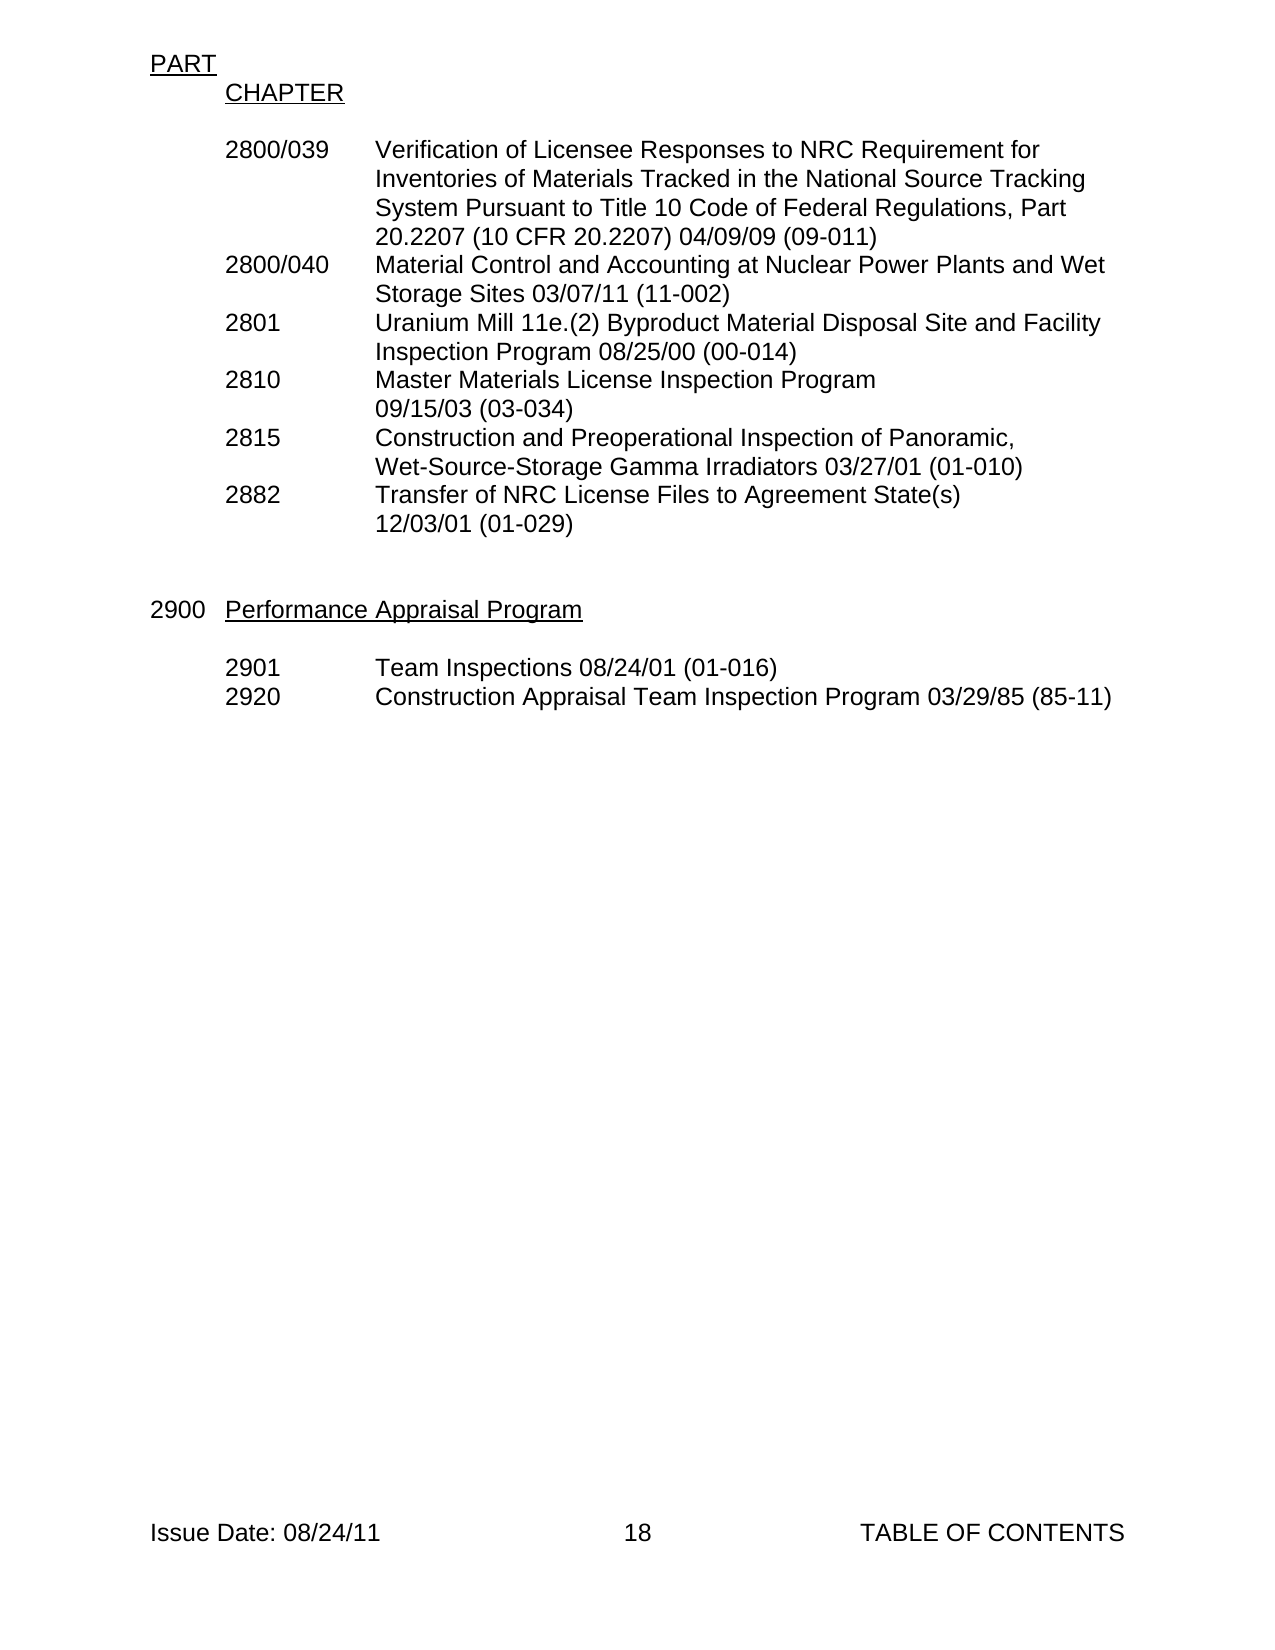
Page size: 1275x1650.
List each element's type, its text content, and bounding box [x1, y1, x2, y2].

text Wet-Source-Storage Gamma Irradiators 03/27/01 (01-010) [150, 452, 1125, 480]
text 09/15/03 (03-034) [150, 394, 1125, 423]
text 2920 Construction Appraisal Team Inspection Program 03/29/85 (85-11) [150, 682, 1125, 710]
text 12/03/01 (01-029) [150, 509, 1125, 538]
text 2810 Master Materials License Inspection Program [150, 365, 1125, 394]
text 2900 Performance Appraisal Program [150, 595, 1125, 624]
text 2882 Transfer of NRC License Files to [150, 480, 1125, 509]
text 2800/040 Material Control and Accounting at Nuclear Power Plants and Wet Storage Sites 03/07/11 (11-002) [225, 250, 1125, 308]
text 2815 Construction and Preoperational Inspection of Panoramic, [150, 423, 1125, 452]
text 2801 Uranium Mill 11e.(2) Byproduct Material Disposal Site and Facility Inspection Program 08/25/00 (00-014) [150, 308, 1125, 365]
text 2901 Team Inspections 08/24/01 (01-016) [225, 653, 1125, 682]
text 2800/039 Verification of Licensee Responses to NRC Requirement for Inventories of Materials Tracked in the National Source Tracking System Pursuant to Title 10 Code of Federal Regulations, Part 20.2207 (10 CFR 20.2207) 04/09/09 (09-011) [150, 135, 1125, 250]
